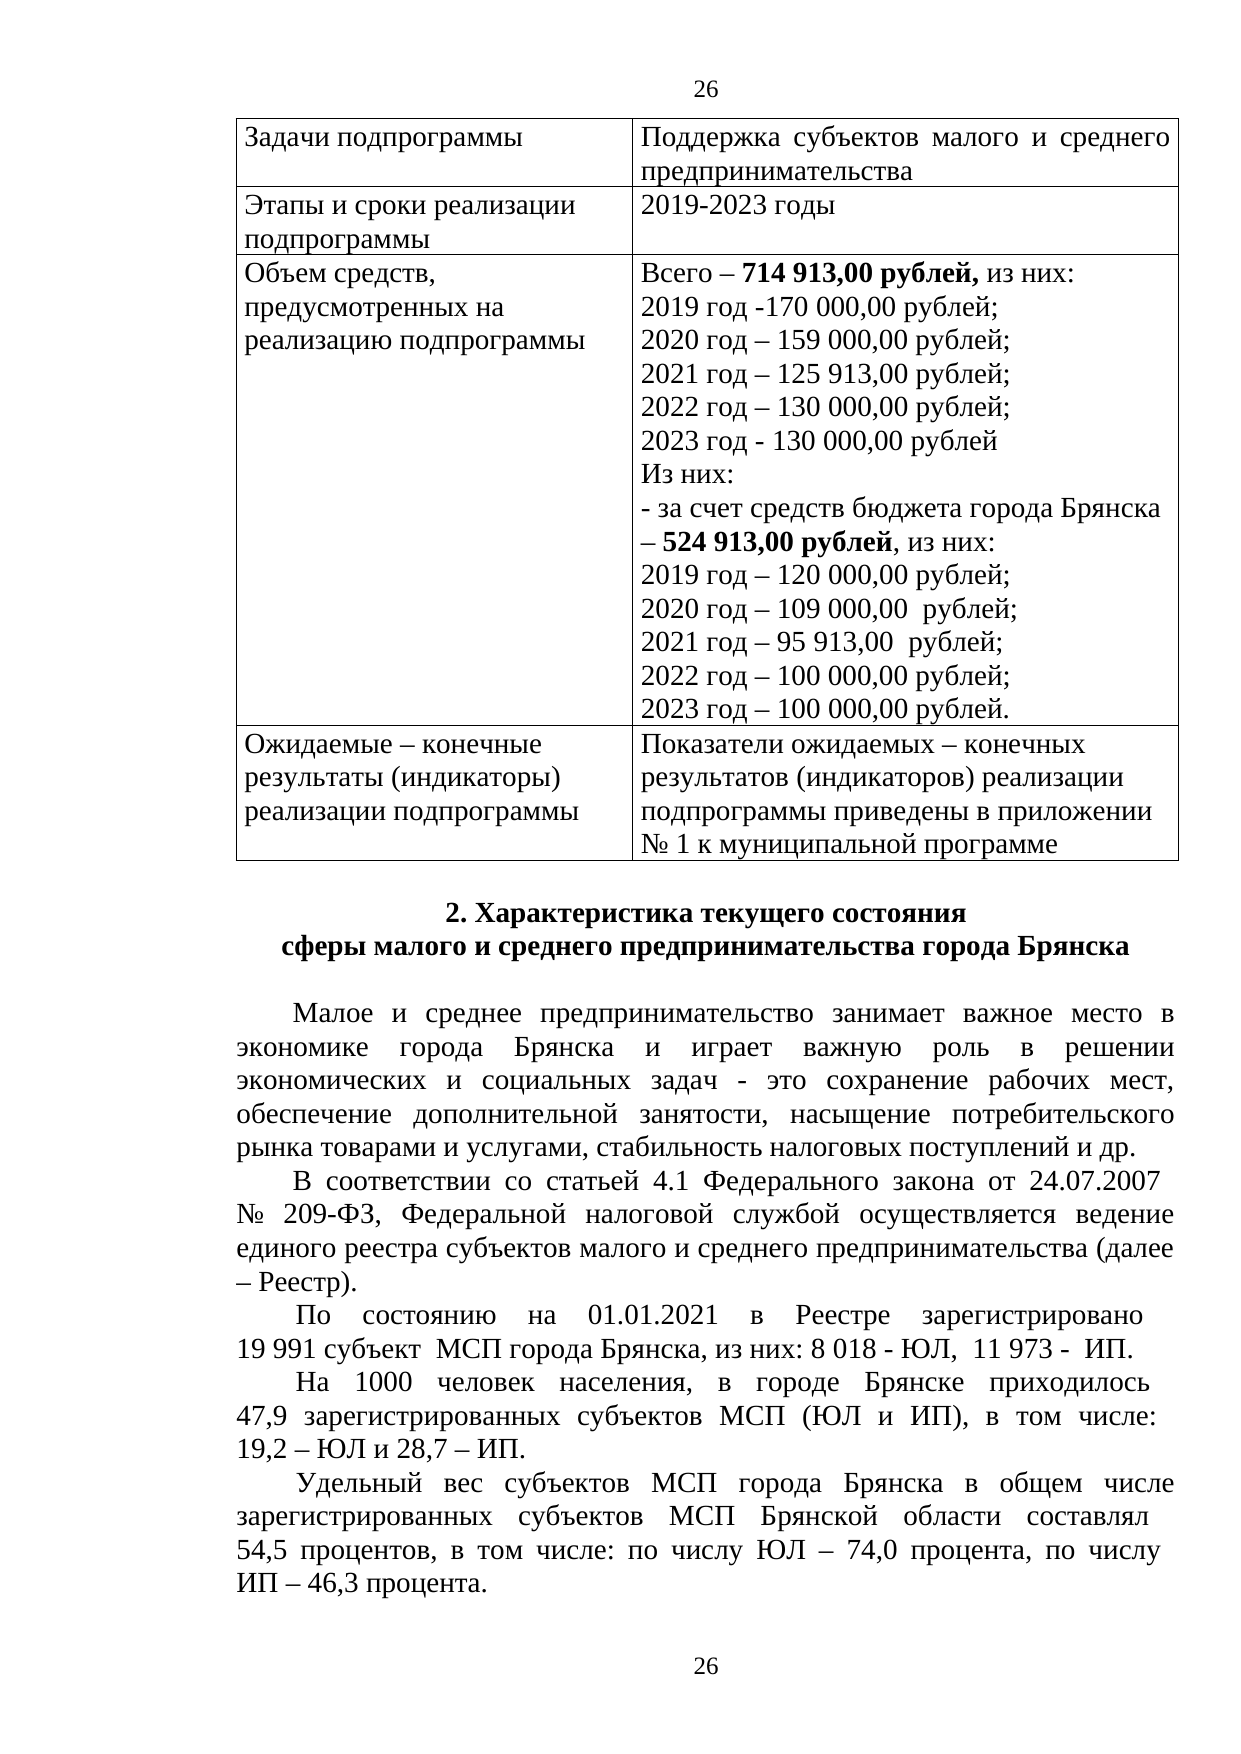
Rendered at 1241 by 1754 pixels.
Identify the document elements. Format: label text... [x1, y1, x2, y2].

text В соответствии со статьей 4.1 Федерального закона от 24.07.2007 № 209-ФЗ, Федеральной налоговой службой осуществляется ведение единого реестра субъектов малого и среднего предпринимательства (далее – Реестр). [236, 1163, 1175, 1297]
table_cell Задачи подпрограммы [237, 119, 632, 186]
text Малое и среднее предпринимательство занимает важное место в экономике города Брянска и играет важную роль в решении экономических и социальных задач - это сохранение рабочих мест, обеспечение дополнительной занятости, насыщение потребительского рынка товарами и услугами, стабильность налоговых поступлений и др. [236, 995, 1175, 1163]
table_cell Поддержка субъектов малого и среднего предпринимательства [633, 119, 1178, 186]
table_cell Объем средств, предусмотренных на реализацию подпрограммы [237, 255, 632, 725]
table_cell Всего – 714 913,00 рублей, из них: 2019 год -170 000,00 рублей; 2020 год – 159 000,00 рублей; 2021 год – 125 913,00 рублей; 2022 год – 130 000,00 рублей; 2023 год - 130 000,00 рублей Из них: - за счет средств бюджета города Брянска – 524 913,00 рублей, из них: 2019 год – 120 000,00 рублей; 2020 год – 109 000,00 рублей; 2021 год – 95 913,00 рублей; 2022 год – 100 000,00 рублей; 2023 год – 100 000,00 рублей. [633, 255, 1178, 725]
table_cell Этапы и сроки реализации подпрограммы [237, 187, 632, 254]
text Удельный вес субъектов МСП города Брянска в общем числе зарегистрированных субъектов МСП Брянской области составлял 54,5 процентов, в том числе: по числу ЮЛ – 74,0 процента, по числу ИП – 46,3 процента. [236, 1465, 1175, 1599]
table_cell Показатели ожидаемых – конечных результатов (индикаторов) реализации подпрограммы приведены в приложении № 1 к муниципальной программе [633, 726, 1178, 860]
text сферы малого и среднего предпринимательства города Брянска [236, 928, 1175, 962]
table_cell 2019-2023 годы [633, 187, 1178, 254]
table_cell Ожидаемые – конечные результаты (индикаторы) реализации подпрограммы [237, 726, 632, 860]
text 2. Характеристика текущего состояния [236, 895, 1175, 928]
text На 1000 человек населения, в городе Брянске приходилось 47,9 зарегистрированных субъектов МСП (ЮЛ и ИП), в том числе: 19,2 – ЮЛ и 28,7 – ИП. [236, 1364, 1175, 1465]
text По состоянию на 01.01.2021 в Реестре зарегистрировано 19 991 субъект МСП города Брянска, из них: 8 018 - ЮЛ, 11 973 - ИП. [236, 1297, 1175, 1364]
